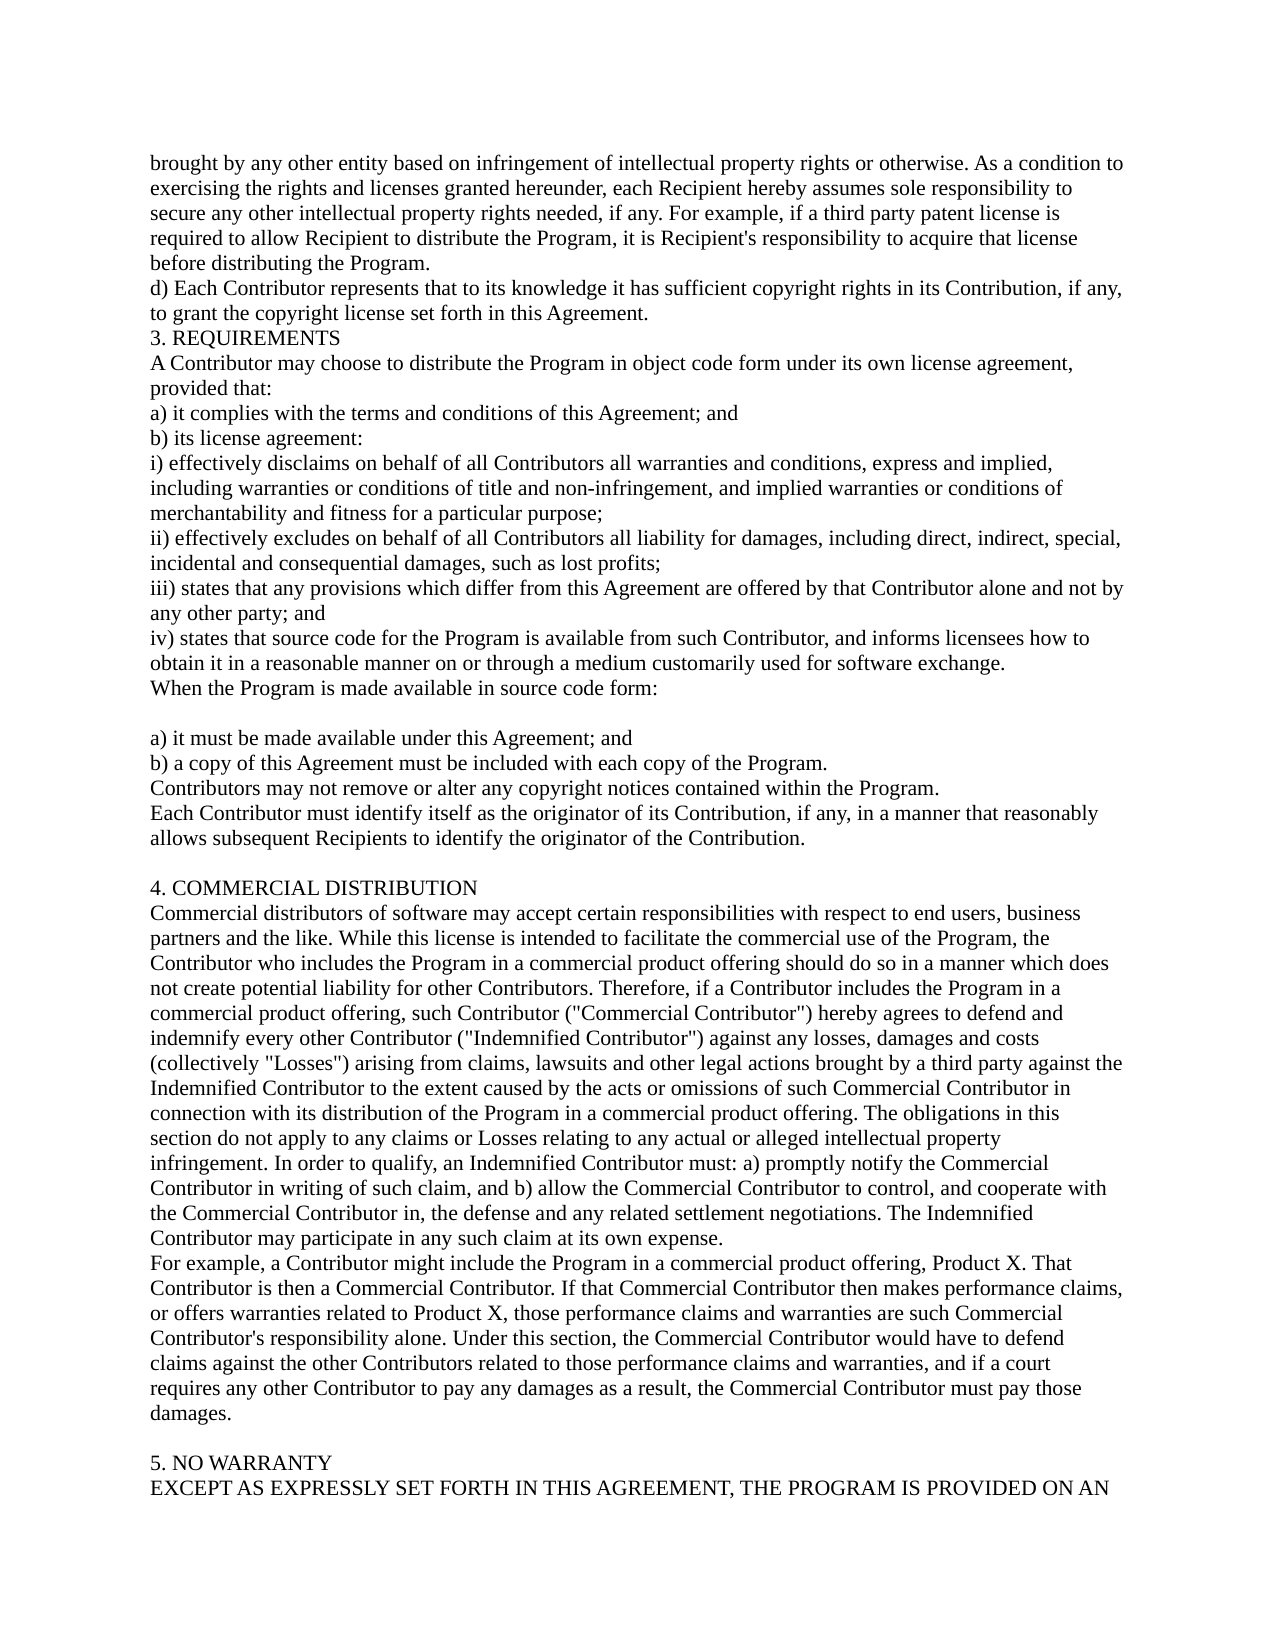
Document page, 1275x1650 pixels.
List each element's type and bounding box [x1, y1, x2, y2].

text [150, 150, 1125, 1500]
